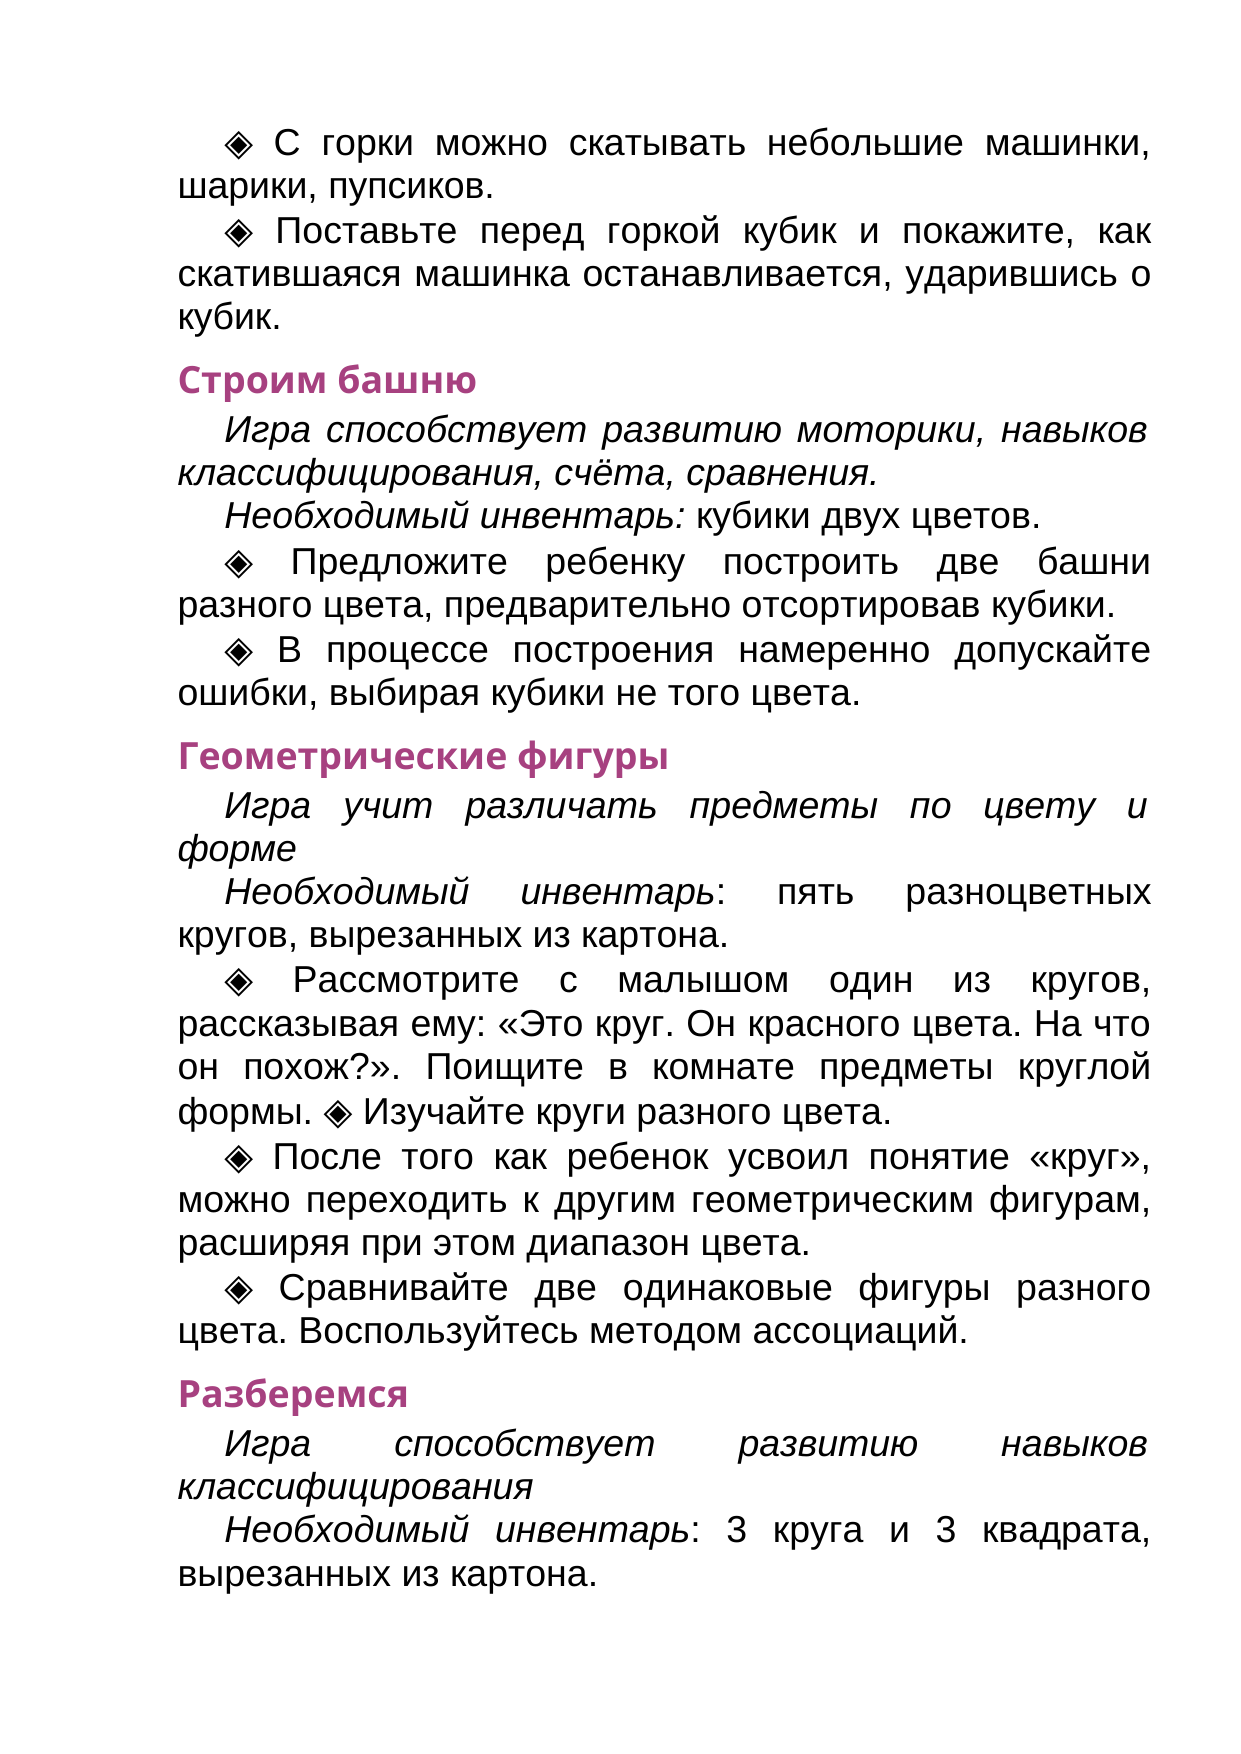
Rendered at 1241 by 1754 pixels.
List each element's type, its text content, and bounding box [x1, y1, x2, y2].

text Игра способствует развитию навыков классифицирования [177, 1421, 1152, 1508]
text Геометрические фигуры [177, 729, 1152, 780]
text ◈ В процессе построения намеренно допускайте ошибки, выбирая кубики не того цвета. [177, 625, 1152, 713]
text ◈ После того как ребенок усвоил понятие «круг», можно переходить к другим геометрическим фигурам, расширяя при этом диапазон цвета. [177, 1132, 1152, 1263]
text Необходимый инвентарь: кубики двух цветов. [177, 494, 1152, 537]
text Разберемся [177, 1367, 1152, 1418]
text Игра учит различать предметы по цвету и форме [177, 783, 1152, 869]
text ◈ Сравнивайте две одинаковые фигуры разного цвета. Воспользуйтесь методом ассоциаций. [177, 1263, 1152, 1352]
text ◈ С горки можно скатывать небольшие машинки, шарики, пупсиков. [177, 118, 1152, 206]
text ◈ Предложите ребенку построить две башни разного цвета, предварительно отсортировав кубики. [177, 537, 1152, 625]
text Необходимый инвентарь: пять разноцветных кругов, вырезанных из картона. [177, 869, 1152, 956]
text ◈ Поставьте перед горкой кубик и покажите, как скатившаяся машинка останавливается, ударившись о кубик. [177, 206, 1152, 338]
text Необходимый инвентарь: 3 круга и 3 квадрата, вырезанных из картона. [177, 1508, 1152, 1594]
text ◈ Рассмотрите с малышом один из кругов, рассказывая ему: «Это круг. Он красного цвета. На что он похож?». Поищите в комнате предметы круглой формы. ◈ Изучайте круги разного цвета. [177, 956, 1152, 1132]
text Игра способствует развитию моторики, навыков классифицирования, счёта, сравнения. [177, 407, 1152, 494]
text Строим башню [177, 353, 1152, 404]
